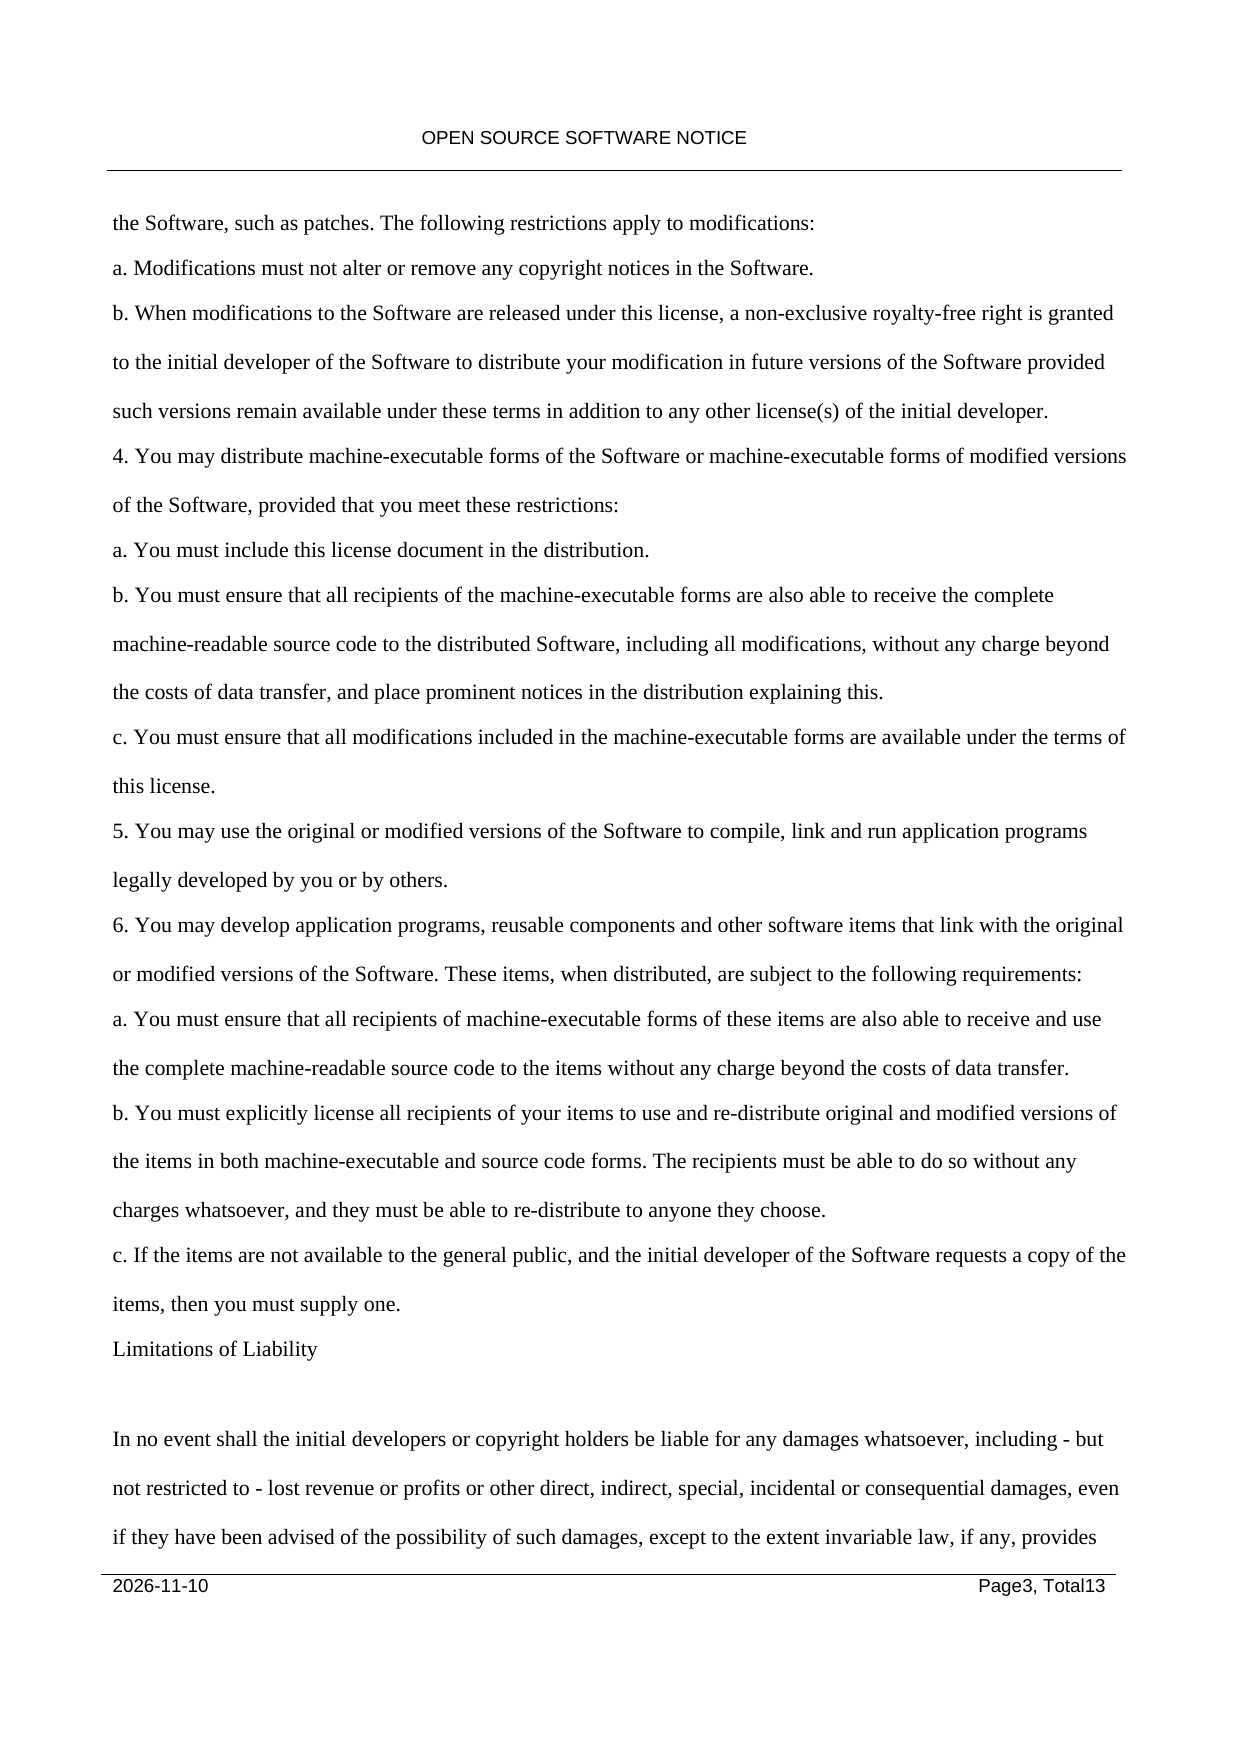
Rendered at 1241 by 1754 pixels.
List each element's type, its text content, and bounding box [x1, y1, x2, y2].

text b. You must ensure that all recipients of the machine-executable forms are also able to receive the complete machine-readable source code to the distributed Software, including all modifications, without any charge beyond the costs of data transfer, and place prominent notices in the distribution explaining this. [112, 578, 1128, 708]
text a. Modifications must not alter or remove any copyright notices in the Software. [112, 251, 1128, 284]
text 5. You may use the original or modified versions of the Software to compile, link and run application programs legally developed by you or by others. [112, 814, 1128, 896]
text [112, 206, 1128, 239]
text 4. You may distribute machine-executable forms of the Software or machine-executable forms of modified versions of the Software, provided that you meet these restrictions: [112, 439, 1128, 520]
text b. When modifications to the Software are released under this license, a non-exclusive royalty-free right is granted to the initial developer of the Software to distribute your modification in future versions of the Software provided such versions remain available under these terms in addition to any other license(s) of the initial developer. [112, 297, 1128, 427]
text 6. You may develop application programs, reusable components and other software items that link with the original or modified versions of the Software. These items, when distributed, are subject to the following requirements: [112, 908, 1128, 990]
text c. You must ensure that all modifications included in the machine-executable forms are available under the terms of this license. [112, 721, 1128, 802]
text a. You must ensure that all recipients of machine-executable forms of these items are also able to receive and use the complete machine-readable source code to the items without any charge beyond the costs of data transfer. [112, 1002, 1128, 1083]
text c. If the items are not available to the general public, and the initial developer of the Software requests a copy of the items, then you must supply one. [112, 1239, 1128, 1320]
text b. You must explicitly license all recipients of your items to use and re-distribute original and modified versions of the items in both machine-executable and source code forms. The recipients must be able to do so without any charges whatsoever, and they must be able to re-distribute to anyone they choose. [112, 1096, 1128, 1226]
text a. You must include this license document in the distribution. [112, 533, 1128, 566]
text Limitations of Liability [112, 1333, 1128, 1365]
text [112, 1423, 1128, 1553]
